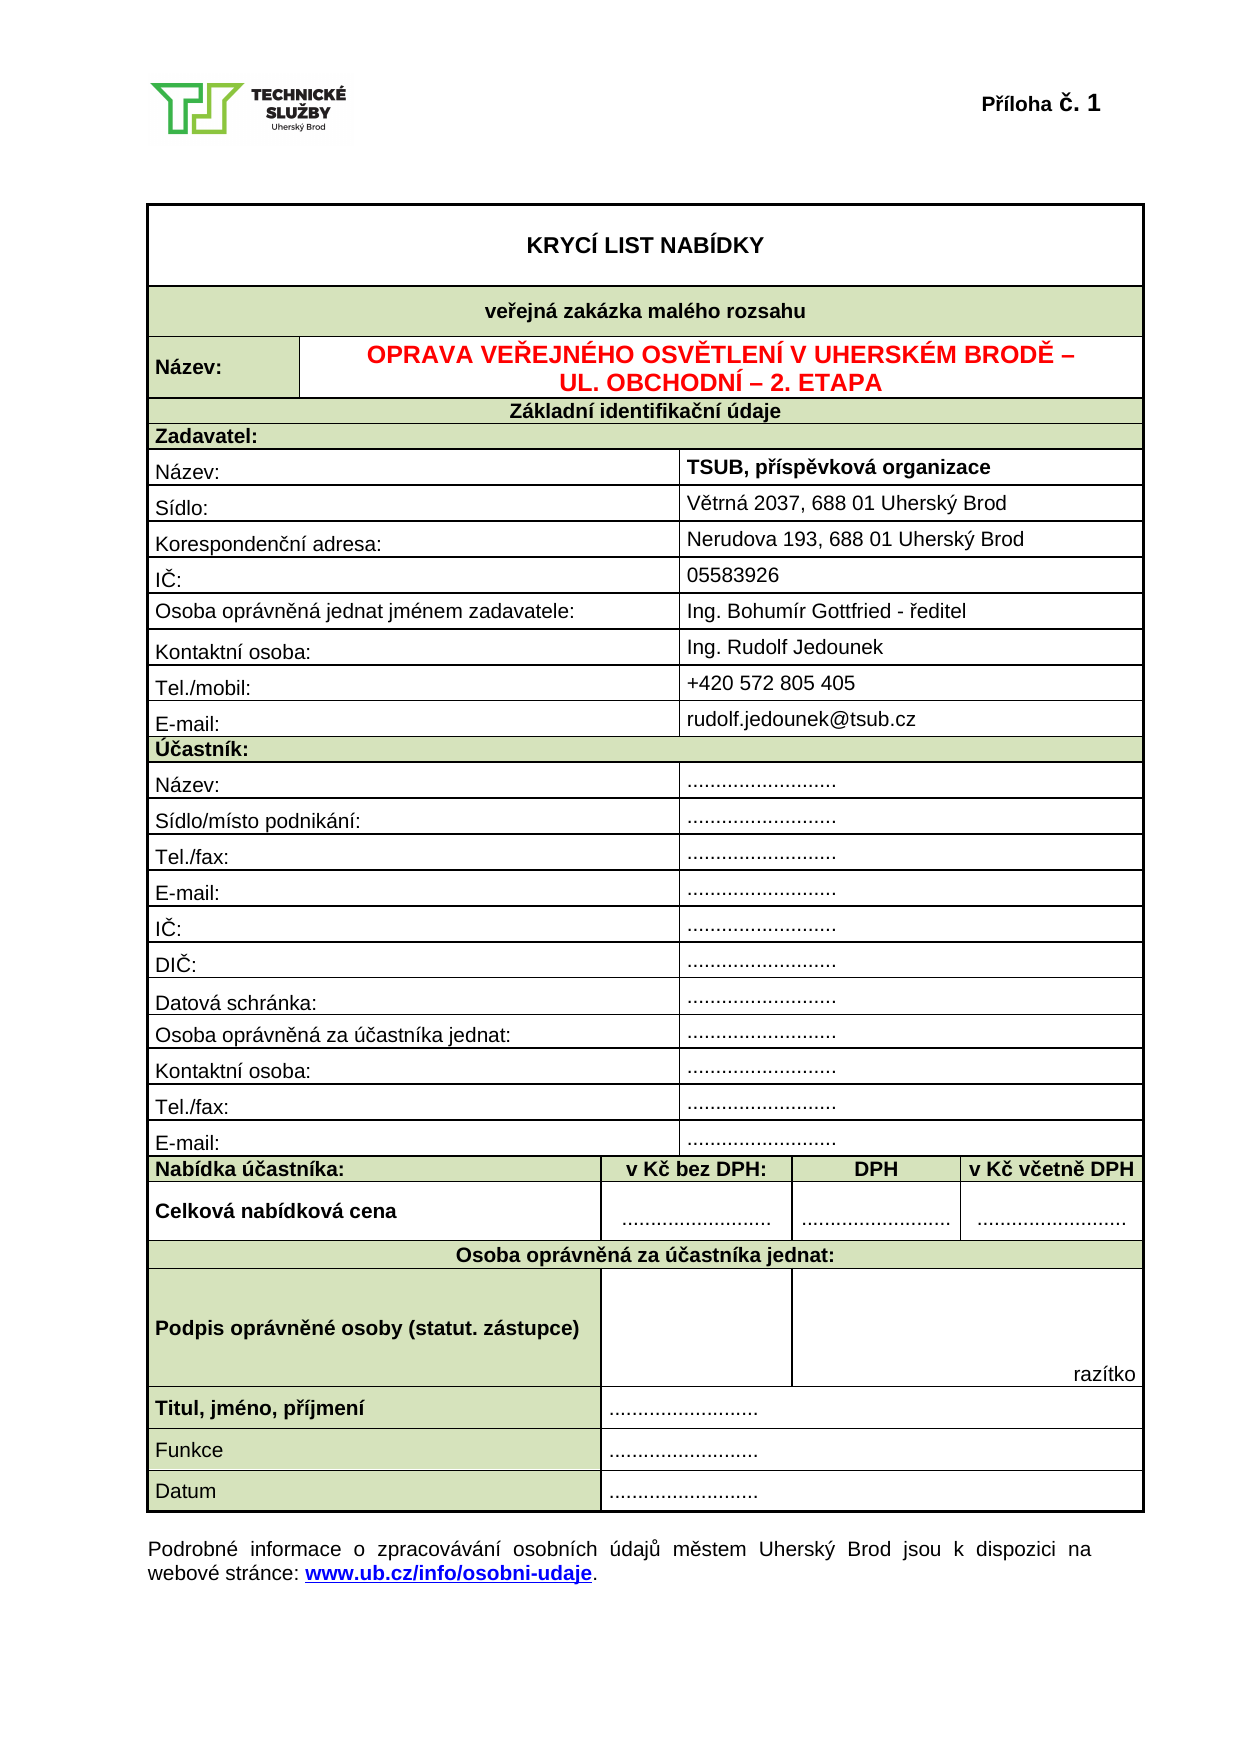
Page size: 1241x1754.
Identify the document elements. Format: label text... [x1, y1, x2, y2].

table_cell DPH [793, 1157, 960, 1181]
table_cell .......................... [680, 1121, 1142, 1155]
table_cell [602, 1269, 791, 1386]
table_cell .......................... [680, 1049, 1142, 1083]
table_cell IČ: [149, 558, 679, 592]
table_cell oprava veřejného osvětlení v uherském Brodě – ul. obchodní – 2. etapa [300, 337, 1142, 397]
table_cell Nabídka účastníka: [149, 1157, 600, 1181]
table_cell Ing. Rudolf Jedounek [680, 630, 1142, 664]
table_cell Kontaktní osoba: [149, 630, 679, 664]
table_cell DIČ: [149, 943, 679, 977]
table_cell veřejná zakázka malého rozsahu [149, 287, 1142, 336]
table_cell .......................... [680, 943, 1142, 977]
table_cell .......................... [793, 1182, 960, 1239]
text Podrobné informace o zpracovávání osobních údajů městem Uherský Brod jsou k dispozici na webové stránce: www.ub.cz/info/osobni-udaje. [148, 1537, 1092, 1585]
table_cell E-mail: [149, 701, 679, 736]
table_cell Tel./fax: [149, 1085, 679, 1119]
table_cell .......................... [602, 1471, 1142, 1510]
table_cell v Kč bez DPH: [602, 1157, 791, 1181]
table_cell Nerudova 193, 688 01 Uherský Brod [680, 522, 1142, 556]
table_cell Datová schránka: [149, 978, 679, 1014]
table_cell TSUB, příspěvková organizace [680, 450, 1142, 484]
table_cell .......................... [680, 799, 1142, 833]
table_header KRYCÍ LIST NABÍDKY [149, 206, 1142, 285]
table_cell .......................... [680, 763, 1142, 797]
table_cell .......................... [602, 1429, 1142, 1469]
picture [147, 73, 354, 146]
table_cell .......................... [680, 871, 1142, 905]
table_cell Zadavatel: [149, 424, 1142, 448]
table_cell .......................... [961, 1182, 1142, 1239]
table_cell Funkce [149, 1429, 600, 1469]
table_cell .......................... [680, 1015, 1142, 1047]
table_cell IČ: [149, 907, 679, 941]
table_cell Název: [149, 763, 679, 797]
table_cell E-mail: [149, 1121, 679, 1155]
table_cell v Kč včetně DPH [961, 1157, 1142, 1181]
table_cell Název: [149, 337, 299, 397]
table_cell Tel./mobil: [149, 666, 679, 700]
table_cell Sídlo: [149, 486, 679, 520]
table_cell Název: [149, 450, 679, 484]
table_cell .......................... [680, 835, 1142, 869]
table_cell Podpis oprávněné osoby (statut. zástupce) [149, 1269, 600, 1386]
table_cell Titul, jméno, příjmení [149, 1387, 600, 1428]
table_cell Ing. Bohumír Gottfried - ředitel [680, 594, 1142, 628]
table_cell .......................... [602, 1387, 1142, 1428]
table_cell Větrná 2037, 688 01 Uherský Brod [680, 486, 1142, 520]
table_cell E-mail: [149, 871, 679, 905]
table_cell Účastník: [149, 737, 1142, 761]
table_cell rudolf.jedounek@tsub.cz [680, 701, 1142, 736]
table_cell .......................... [680, 978, 1142, 1014]
table_cell Korespondenční adresa: [149, 522, 679, 556]
table_cell .......................... [680, 1085, 1142, 1119]
table_cell Osoba oprávněná jednat jménem zadavatele: [149, 594, 679, 628]
table_cell razítko [793, 1269, 1142, 1386]
table_cell .......................... [602, 1182, 791, 1239]
table_cell Sídlo/místo podnikání: [149, 799, 679, 833]
table_cell Datum [149, 1471, 600, 1510]
table_cell +420 572 805 405 [680, 666, 1142, 700]
table_cell Základní identifikační údaje [149, 399, 1142, 423]
table_cell .......................... [680, 907, 1142, 941]
table_cell 05583926 [680, 558, 1142, 592]
table_cell Tel./fax: [149, 835, 679, 869]
table_cell Osoba oprávněná za účastníka jednat: [149, 1015, 679, 1047]
table_cell Celková nabídková cena [149, 1182, 600, 1239]
table_cell Kontaktní osoba: [149, 1049, 679, 1083]
table_cell Osoba oprávněná za účastníka jednat: [149, 1241, 1142, 1268]
